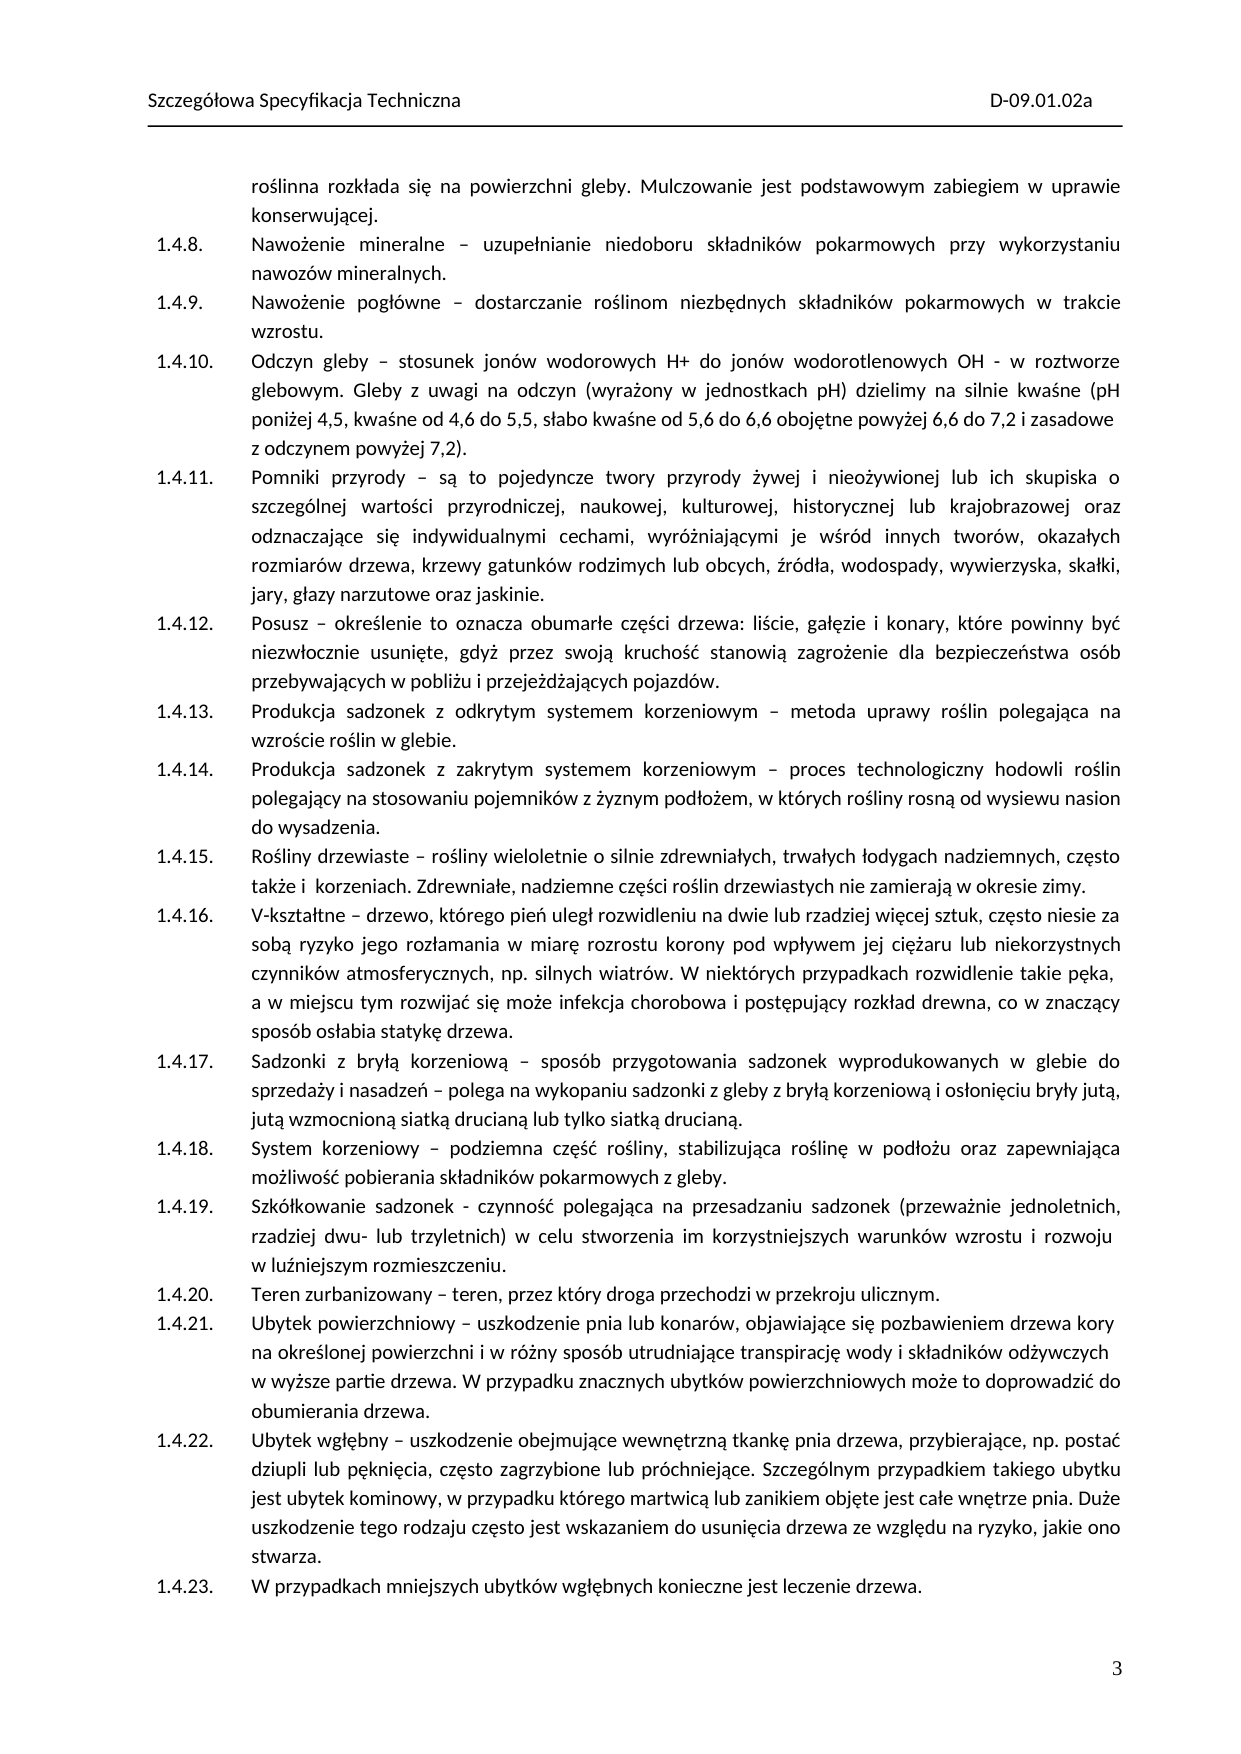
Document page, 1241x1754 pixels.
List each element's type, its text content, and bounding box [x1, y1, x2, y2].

list Pomniki przyrody – są to pojedyncze twory przyrody żywej i nieożywionej lub ich skupiska o szczególnej wartości przyrodniczej, naukowej, kulturowej, historycznej lub krajobrazowej oraz odznaczające się indywidualnymi cechami, wyróżniającymi je wśród innych tworów, okazałych rozmiarów drzewa, krzewy gatunków rodzimych lub obcych, źródła, wodospady, wywierzyska, skałki, jary, głazy narzutowe oraz jaskinie. [156, 464, 1122, 607]
list Ubytek wgłębny – uszkodzenie obejmujące wewnętrzną tkankę pnia drzewa, przybierające, np. postać dziupli lub pęknięcia, często zagrzybione lub próchniejące. Szczególnym przypadkiem takiego ubytku jest ubytek kominowy, w przypadku którego martwicą lub zanikiem objęte jest całe wnętrze pnia. Duże uszkodzenie tego rodzaju często jest wskazaniem do usunięcia drzewa ze względu na ryzyko, jakie ono stwarza. [156, 1427, 1122, 1569]
list Rośliny drzewiaste – rośliny wieloletnie o silnie zdrewniałych, trwałych łodygach nadziemnych, często także i korzeniach. Zdrewniałe, nadziemne części roślin drzewiastych nie zamierają w okresie zimy. [156, 844, 1122, 898]
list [156, 173, 1122, 227]
list Odczyn gleby – stosunek jonów wodorowych H+ do jonów wodorotlenowych OH - w roztworze glebowym. Gleby z uwagi na odczyn (wyrażony w jednostkach pH) dzielimy na silnie kwaśne (pH poniżej 4,5, kwaśne od 4,6 do 5,5, słabo kwaśne od 5,6 do 6,6 obojętne powyżej 6,6 do 7,2 i zasadowe z odczynem powyżej 7,2). [156, 348, 1122, 461]
list System korzeniowy – podziemna część rośliny, stabilizująca roślinę w podłożu oraz zapewniająca możliwość pobierania składników pokarmowych z gleby. [156, 1135, 1122, 1190]
list Teren zurbanizowany – teren, przez który droga przechodzi w przekroju ulicznym. [156, 1281, 1122, 1307]
list Produkcja sadzonek z zakrytym systemem korzeniowym – proces technologiczny hodowli roślin polegający na stosowaniu pojemników z żyznym podłożem, w których rośliny rosną od wysiewu nasion do wysadzenia. [156, 756, 1122, 840]
list Szkółkowanie sadzonek - czynność polegająca na przesadzaniu sadzonek (przeważnie jednoletnich, rzadziej dwu- lub trzyletnich) w celu stworzenia im korzystniejszych warunków wzrostu i rozwoju w luźniejszym rozmieszczeniu. [156, 1194, 1122, 1277]
list Sadzonki z bryłą korzeniową – sposób przygotowania sadzonek wyprodukowanych w glebie do sprzedaży i nasadzeń – polega na wykopaniu sadzonki z gleby z bryłą korzeniową i osłonięciu bryły jutą, jutą wzmocnioną siatką drucianą lub tylko siatką drucianą. [156, 1048, 1122, 1132]
list Ubytek powierzchniowy – uszkodzenie pnia lub konarów, objawiające się pozbawieniem drzewa kory na określonej powierzchni i w różny sposób utrudniające transpirację wody i składników odżywczych w wyższe partie drzewa. W przypadku znacznych ubytków powierzchniowych może to doprowadzić do obumierania drzewa. [156, 1310, 1122, 1423]
list Produkcja sadzonek z odkrytym systemem korzeniowym – metoda uprawy roślin polegająca na wzroście roślin w glebie. [156, 698, 1122, 752]
list Posusz – określenie to oznacza obumarłe części drzewa: liście, gałęzie i konary, które powinny być niezwłocznie usunięte, gdyż przez swoją kruchość stanowią zagrożenie dla bezpieczeństwa osób przebywających w pobliżu i przejeżdżających pojazdów. [156, 610, 1122, 694]
list W przypadkach mniejszych ubytków wgłębnych konieczne jest leczenie drzewa. [156, 1573, 1122, 1598]
list V-kształtne – drzewo, którego pień uległ rozwidleniu na dwie lub rzadziej więcej sztuk, często niesie za sobą ryzyko jego rozłamania w miarę rozrostu korony pod wpływem jej ciężaru lub niekorzystnych czynników atmosferycznych, np. silnych wiatrów. W niektórych przypadkach rozwidlenie takie pęka, a w miejscu tym rozwijać się może infekcja chorobowa i postępujący rozkład drewna, co w znaczący sposób osłabia statykę drzewa. [156, 902, 1122, 1044]
list Nawożenie pogłówne – dostarczanie roślinom niezbędnych składników pokarmowych w trakcie wzrostu. [156, 289, 1122, 344]
list Nawożenie mineralne – uzupełnianie niedoboru składników pokarmowych przy wykorzystaniu nawozów mineralnych. [156, 231, 1122, 286]
